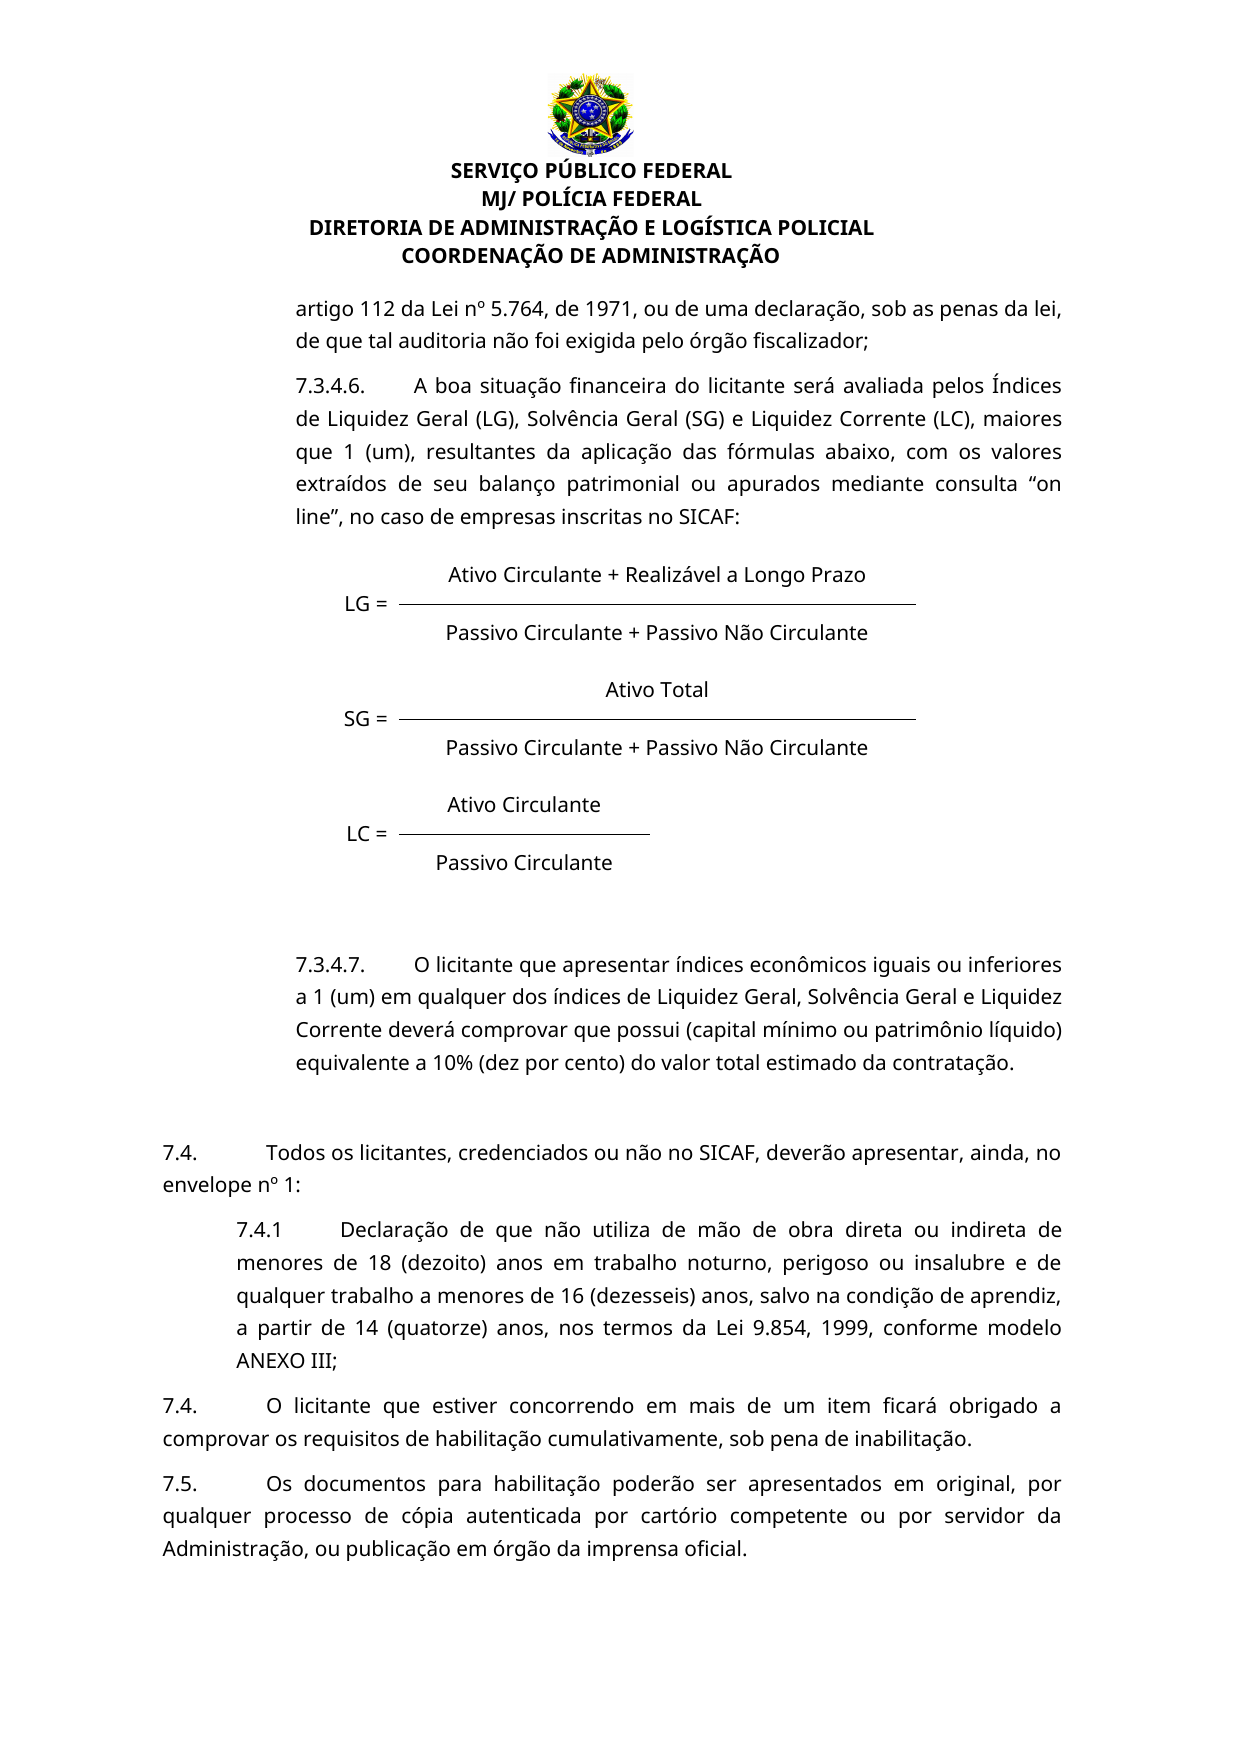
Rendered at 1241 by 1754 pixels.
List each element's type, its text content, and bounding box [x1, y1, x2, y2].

table_cell SG = [225, 662, 399, 777]
table_cell Passivo Circulante + Passivo Não Circulante [399, 605, 916, 662]
picture [547, 73, 634, 157]
list Declaração de que não utiliza de mão de obra direta ou indireta de menores de 18 (dezoito) anos em trabalho noturno, perigoso ou insalubre e de qualquer trabalho a menores de 16 (dezesseis) anos, salvo na condição de aprendiz, a partir de 14 (quatorze) anos, nos termos da Lei 9.854, 1999, conforme modelo ANEXO III; [236, 1216, 1063, 1374]
table_header Ativo Circulante + Realizável a Longo Prazo [399, 547, 916, 604]
table_cell Passivo Circulante [399, 835, 649, 892]
table_cell Passivo Circulante + Passivo Não Circulante [399, 720, 916, 777]
list Todos os licitantes, credenciados ou não no SICAF, deverão apresentar, ainda, no envelope nº 1: [162, 1138, 1063, 1199]
table_cell LC = [225, 777, 399, 892]
table_cell Ativo Total [399, 662, 916, 719]
list O licitante que estiver concorrendo em mais de um item ficará obrigado a comprovar os requisitos de habilitação cumulativamente, sob pena de inabilitação. [162, 1391, 1063, 1452]
table_cell Ativo Circulante [399, 777, 649, 834]
list Os documentos para habilitação poderão ser apresentados em original, por qualquer processo de cópia autenticada por cartório competente ou por servidor da Administração, ou publicação em órgão da imprensa oficial. [162, 1469, 1063, 1562]
list O licitante que apresentar índices econômicos iguais ou inferiores a 1 (um) em qualquer dos índices de Liquidez Geral, Solvência Geral e Liquidez Corrente deverá comprovar que possui (capital mínimo ou patrimônio líquido) equivalente a 10% (dez por cento) do valor total estimado da contratação. [295, 950, 1063, 1076]
table_header LG = [225, 547, 399, 662]
list A boa situação financeira do licitante será avaliada pelos Índices de Liquidez Geral (LG), Solvência Geral (SG) e Liquidez Corrente (LC), maiores que 1 (um), resultantes da aplicação das fórmulas abaixo, com os valores extraídos de seu balanço patrimonial ou apurados mediante consulta “on line”, no caso de empresas inscritas no SICAF: [295, 372, 1063, 531]
